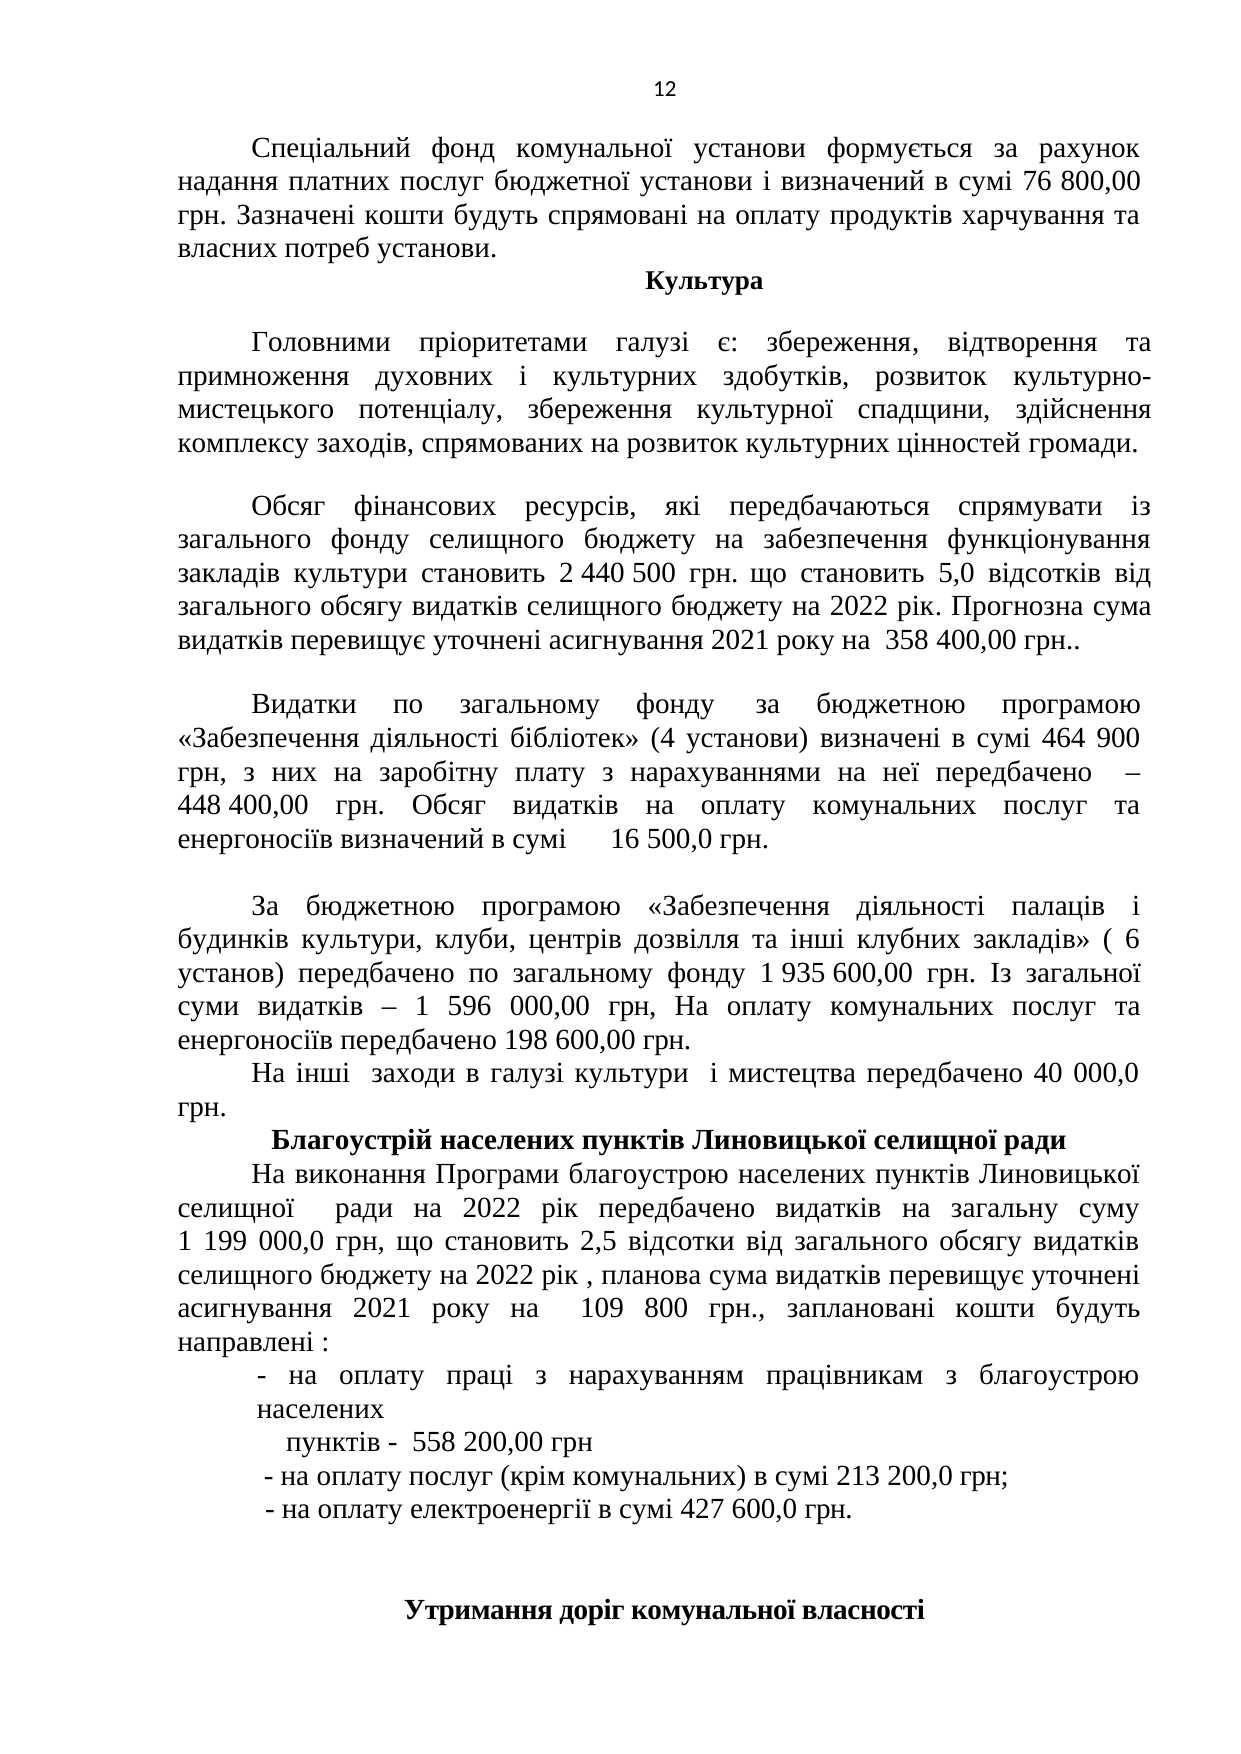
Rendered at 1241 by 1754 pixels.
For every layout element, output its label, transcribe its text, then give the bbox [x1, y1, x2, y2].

text На виконання Програми благоустрою населених пунктів Линовицької селищної ради на 2022 рік передбачено видатків на загальну суму 1 199 000,0 грн, що становить 2,5 відсотки від загального обсягу видатків селищного бюджету на 2022 рік , планова сума видатків перевищує уточнені асигнування 2021 року на 109 800 грн., заплановані кошти будуть направлені : [177, 1156, 1141, 1357]
text пунктів - 558 200,00 грн [257, 1424, 1141, 1458]
text Головними пріоритетами галузі є: збереження, відтворення та примноження духовних і культурних здобутків, розвиток культурно-мистецького потенціалу, збереження культурної спадщини, здійснення комплексу заходів, спрямованих на розвиток культурних цінностей громади. [177, 324, 1152, 458]
text - на оплату праці з нарахуванням працівникам з благоустрою населених [257, 1357, 1141, 1424]
text Утримання доріг комунальної власності [177, 1592, 1152, 1626]
text На інші заходи в галузі культури і мистецтва передбачено 40 000,0 грн. [177, 1056, 1140, 1123]
subtitle Благоустрій населених пунктів Линовицької селищної ради [271, 1123, 1152, 1156]
text Видатки по загальному фонду за бюджетною програмою «Забезпечення діяльності бібліотек» (4 установи) визначені в сумі 464 900 грн, з них на заробітну плату з нарахуваннями на неї передбачено – 448 400,00 грн. Обсяг видатків на оплату комунальних послуг та енергоносіїв визначений в сумі 16 500,0 грн. [177, 687, 1141, 854]
text За бюджетною програмою «Забезпечення діяльності палаців і будинків культури, клуби, центрів дозвілля та інші клубних закладів» ( 6 установ) передбачено по загальному фонду 1 935 600,00 грн. Із загальної суми видатків – 1 596 000,00 грн, На оплату комунальних послуг та енергоносіїв передбачено 198 600,00 грн. [177, 888, 1141, 1056]
text Обсяг фінансових ресурсів, які передбачаються спрямувати із загального фонду селищного бюджету на забезпечення функціонування закладів культури становить 2 440 500 грн. що становить 5,0 відсотків від загального обсягу видатків селищного бюджету на 2022 рік. Прогнозна сума видатків перевищує уточнені асигнування 2021 року на 358 400,00 грн.. [177, 488, 1152, 655]
text Культура [257, 264, 1152, 295]
text Спеціальний фонд комунальної установи формується за рахунок надання платних послуг бюджетної установи і визначений в сумі 76 800,00 грн. Зазначені кошти будуть спрямовані на оплату продуктів харчування та власних потреб установи. [177, 130, 1141, 264]
text - на оплату електроенергії в сумі 427 600,0 грн. [177, 1492, 1152, 1525]
list - на оплату послуг (крім комунальних) в сумі 213 200,0 грн; [263, 1458, 1152, 1492]
